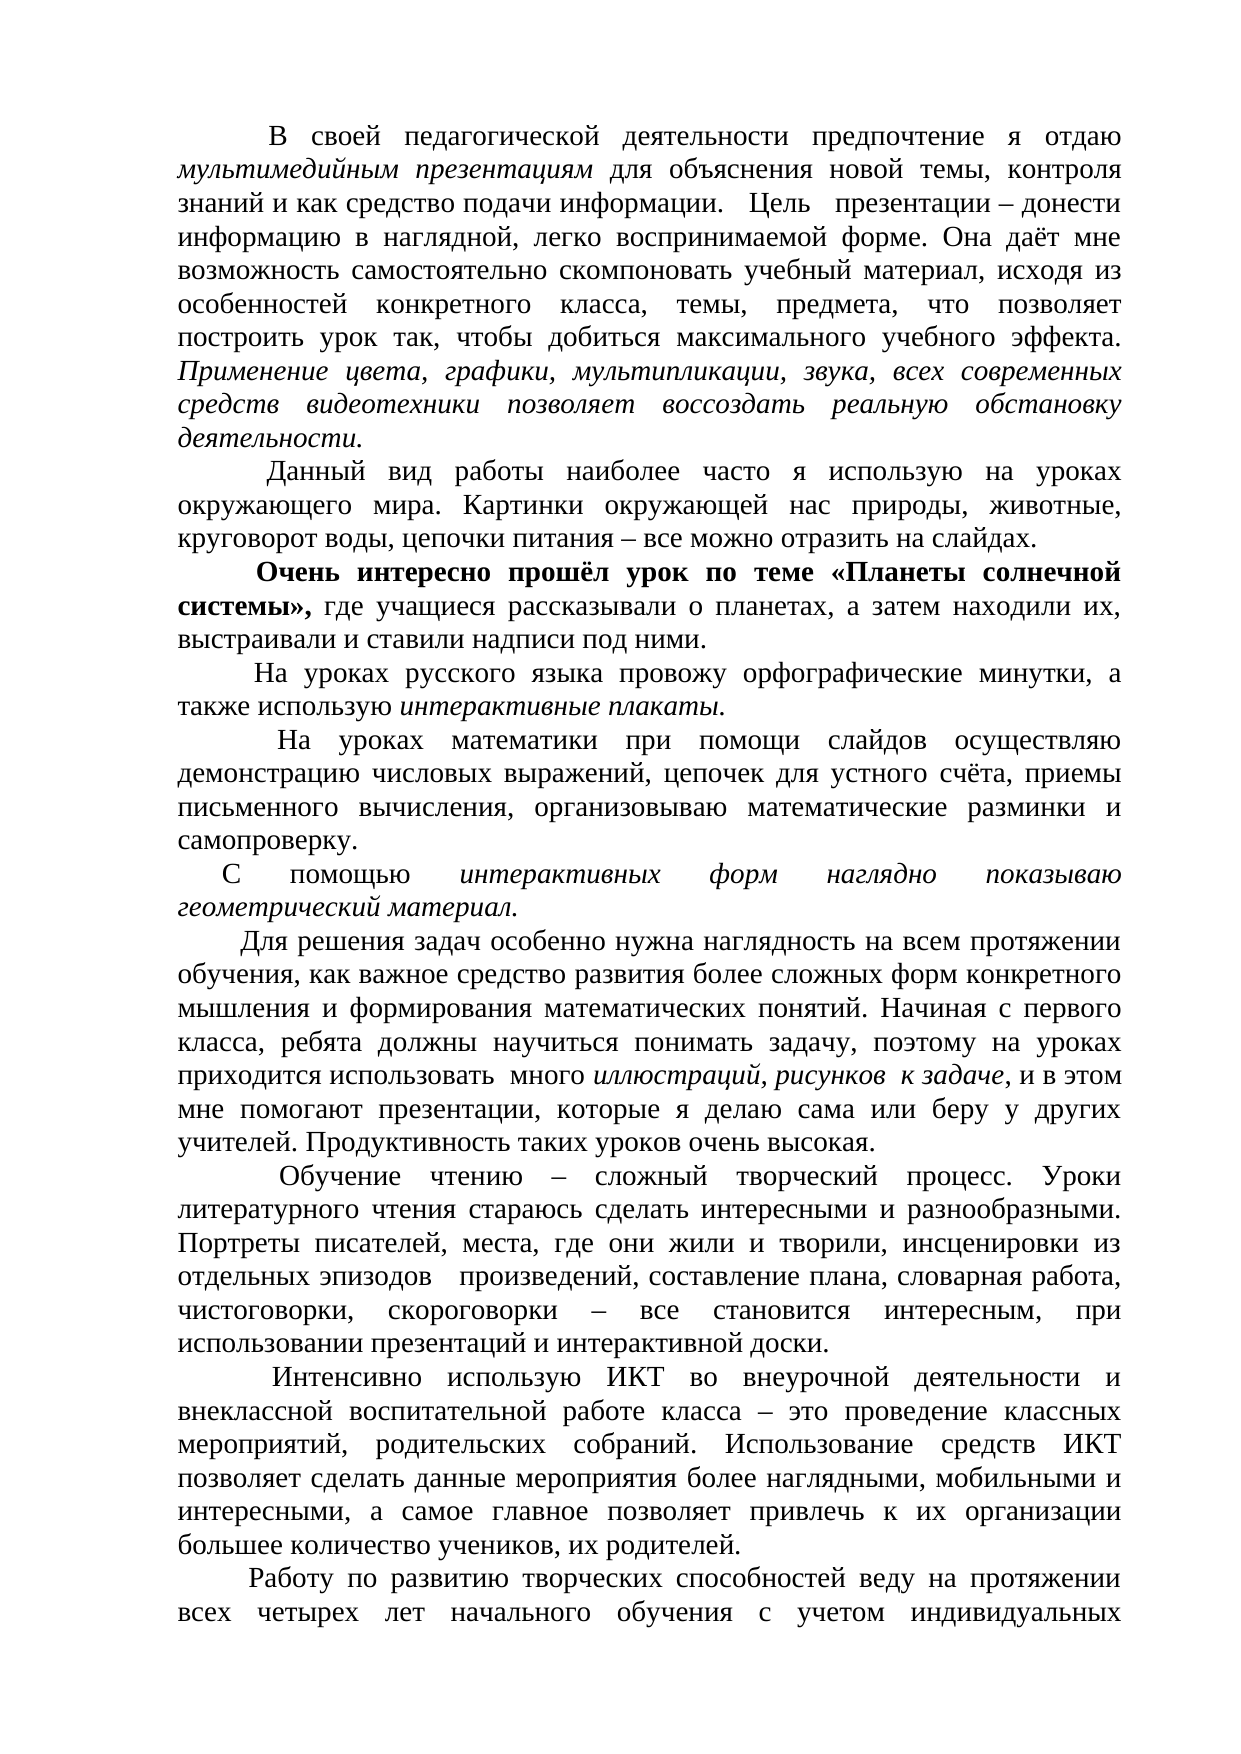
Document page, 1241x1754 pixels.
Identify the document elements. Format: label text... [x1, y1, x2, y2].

text Интенсивно использую ИКТ во внеурочной деятельности и внеклассной воспитательной работе класса – это проведение классных мероприятий, родительских собраний. Использование средств ИКТ позволяет сделать данные мероприятия более наглядными, мобильными и интересными, а самое главное позволяет привлечь к их организации большее количество учеников, их родителей. [177, 1359, 1122, 1560]
text Очень интересно прошёл урок по теме «Планеты солнечной системы», где учащиеся рассказывали о планетах, а затем находили их, выстраивали и ставили надписи под ними. [177, 554, 1122, 655]
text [177, 1560, 1122, 1627]
text Для решения задач особенно нужна наглядность на всем протяжении обучения, как важное средство развития более сложных форм конкретного мышления и формирования математических понятий. Начиная с первого класса, ребята должны научиться понимать задачу, поэтому на уроках приходится использовать много иллюстраций, рисунков к задаче, и в этом мне помогают презентации, которые я делаю сама или беру у других учителей. Продуктивность таких уроков очень высокая. [177, 923, 1122, 1158]
text Данный вид работы наиболее часто я использую на уроках окружающего мира. Картинки окружающей нас природы, животные, круговорот воды, цепочки питания – все можно отразить на слайдах. [177, 453, 1122, 554]
text На уроках математики при помощи слайдов осуществляю демонстрацию числовых выражений, цепочек для устного счёта, приемы письменного вычисления, организовываю математические разминки и самопроверку. [177, 722, 1122, 856]
text На уроках русского языка провожу орфографические минутки, а также использую интерактивные плакаты. [177, 655, 1122, 722]
text Обучение чтению – сложный творческий процесс. Уроки литературного чтения стараюсь сделать интересными и разнообразными. Портреты писателей, места, где они жили и творили, инсценировки из отдельных эпизодов произведений, составление плана, словарная работа, чистоговорки, скороговорки – все становится интересным, при использовании презентаций и интерактивной доски. [177, 1158, 1122, 1359]
text В своей педагогической деятельности предпочтение я отдаю мультимедийным презентациям для объяснения новой темы, контроля знаний и как средство подачи информации. Цель презентации – донести информацию в наглядной, легко воспринимаемой форме. Она даёт мне возможность самостоятельно скомпоновать учебный материал, исходя из особенностей конкретного класса, темы, предмета, что позволяет построить урок так, чтобы добиться максимального учебного эффекта. Применение цвета, графики, мультипликации, звука, всех современных средств видеотехники позволяет воссоздать реальную обстановку деятельности. [177, 118, 1122, 453]
text С помощью интерактивных форм наглядно показываю геометрический материал. [177, 856, 1122, 923]
